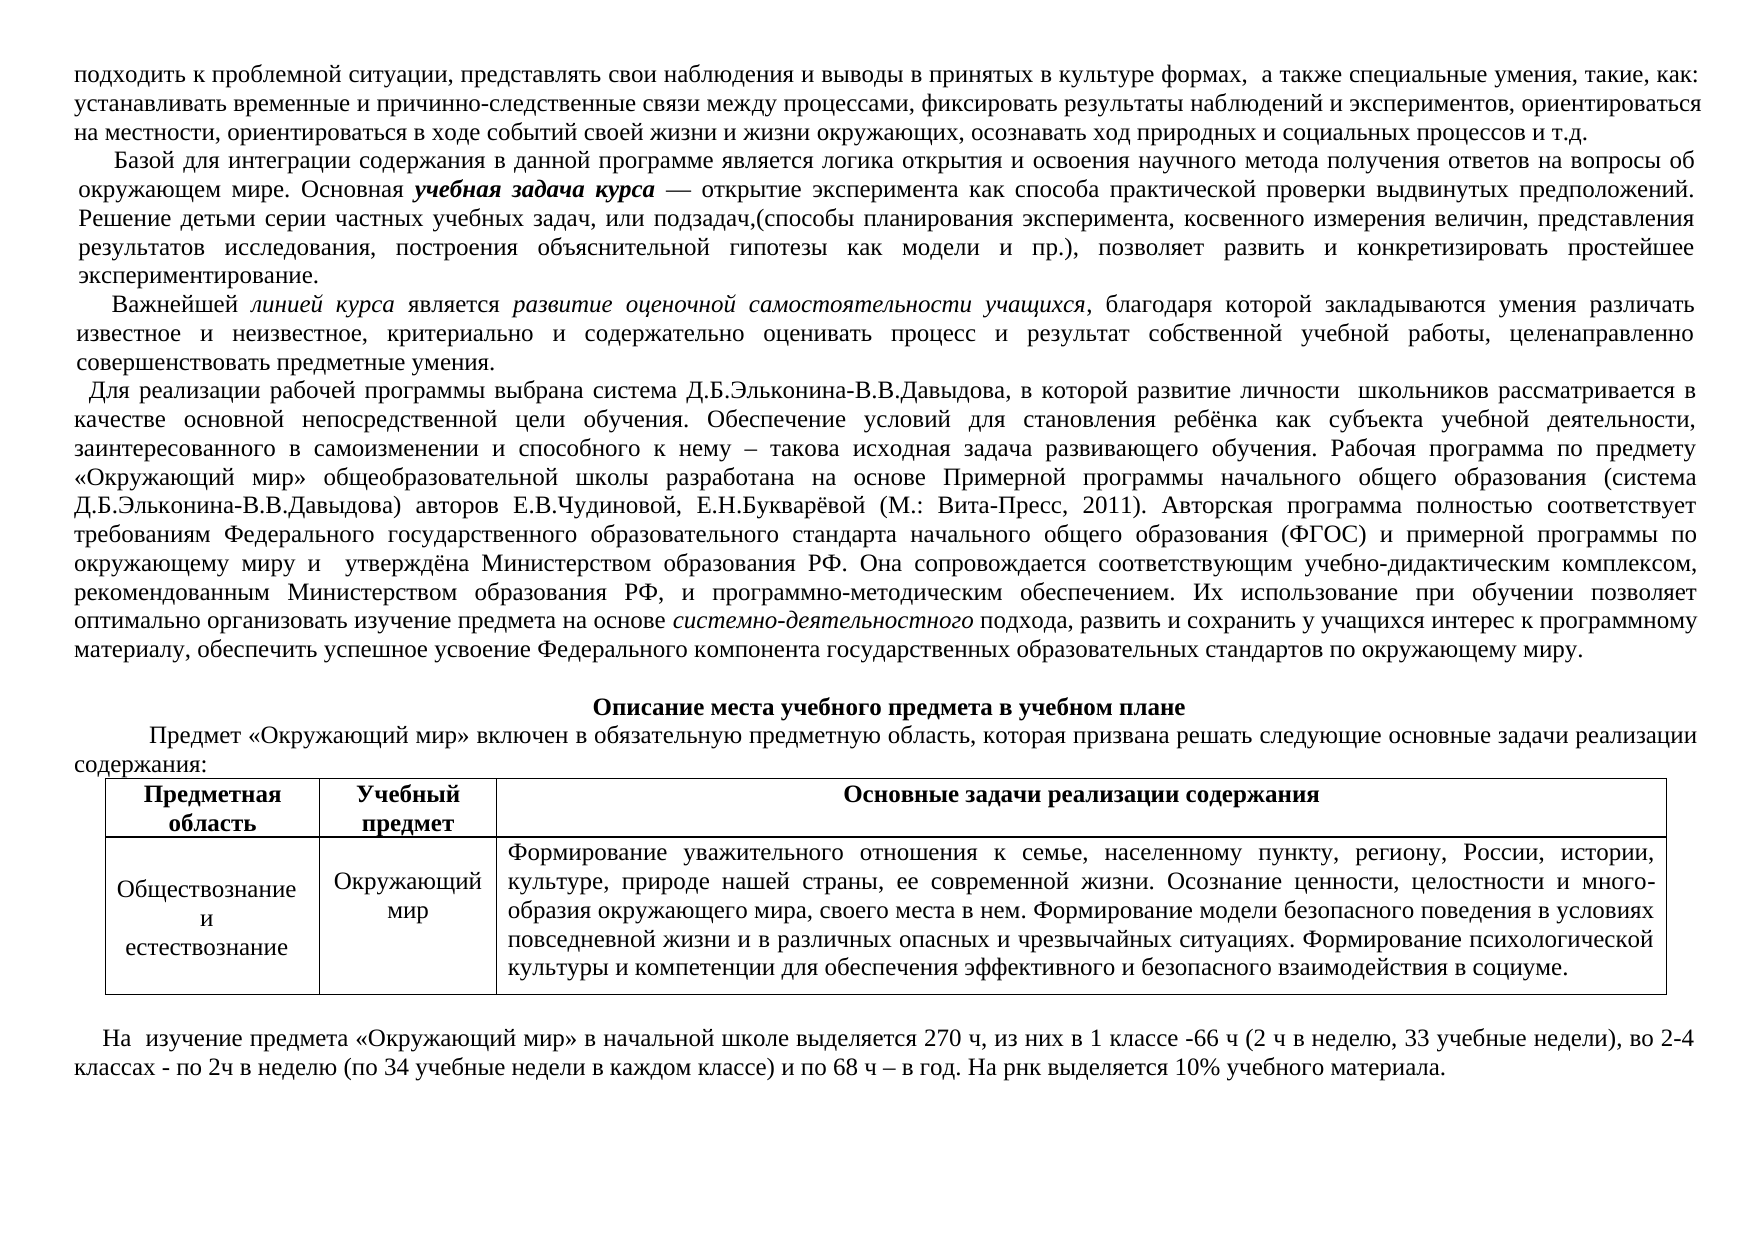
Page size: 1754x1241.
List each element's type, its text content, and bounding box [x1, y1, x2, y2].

text Базой для интеграции содержания в данной программе является логика открытия и освоения научного метода получения ответов на вопросы об окружающем мире. Основная учебная задача курса — открытие эксперимента как способа практической проверки выдвинутых предположений. Решение детьми серии частных учебных задач, или подзадач,(способы планирования эксперимента, косвенного измерения величин, представления результатов исследования, построения объяснительной гипотезы как модели и пр.), позволяет развить и конкретизировать простейшее экспериментирование. [78, 145, 1696, 289]
table_cell Окружающий мир [320, 838, 496, 994]
table_cell Формирование уважительного отношения к семье, населенному пункту, региону, России, истории, культуре, природе нашей страны, ее современной жизни. Осознание ценности, целостности и многообразия окружающего мира, своего места в нем. Формирование модели безопасного поведения в условиях повседневной жизни и в различных опасных и чрезвычайных ситуациях. Формирование психологической культуры и компетенции для обеспечения эффективного и безопасного взаимодействия в социуме. [497, 838, 1666, 994]
text Для реализации рабочей программы выбрана система Д.Б.Эльконина-В.В.Давыдова, в которой развитие личности школьников рассматривается в качестве основной непосредственной цели обучения. Обеспечение условий для становления ребёнка как субъекта учебной деятельности, заинтересованного в самоизменении и способного к нему – такова исходная задача развивающего обучения. Рабочая программа по предмету «Окружающий мир» общеобразовательной школы разработана на основе Примерной программы начального общего образования (система Д.Б.Эльконина-В.В.Давыдова) авторов Е.В.Чудиновой, Е.Н.Букварёвой (М.: Вита-Пресс, 2011). Авторская программа полностью соответствует требованиям Федерального государственного образовательного стандарта начального общего образования (ФГОС) и примерной программы по окружающему миру и утверждёна Министерством образования РФ. Она сопровождается соответствующим учебно-дидактическим комплексом, рекомендованным Министерством образования РФ, и программно-методическим обеспечением. Их использование при обучении позволяет оптимально организовать изучение предмета на основе системно-деятельностного подхода, развить и сохранить у учащихся интерес к программному материалу, обеспечить успешное усвоение Федерального компонента государственных образовательных стандартов по окружающему миру. [74, 375, 1698, 663]
table_header Основные задачи реализации содержания [497, 779, 1666, 836]
table_header Предметная область [106, 779, 319, 836]
text Предмет «Окружающий мир» включен в обязательную предметную область, которая призвана решать следующие основные задачи реализации содержания: [74, 720, 1698, 778]
text На изучение предмета «Окружающий мир» в начальной школе выделяется 270 ч, из них в 1 классе -66 ч (2 ч в неделю, 33 учебные недели), во 2-4 классах - по 2ч в неделю (по 34 учебные недели в каждом классе) и по 68 ч – в год. На рнк выделяется 10% учебного материала. [74, 1023, 1698, 1081]
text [74, 59, 1702, 145]
table_header Учебный предмет [320, 779, 496, 836]
table_cell Обществознание и естествознание [106, 838, 319, 994]
text Описание места учебного предмета в учебном плане [74, 692, 1698, 720]
text Важнейшей линией курса является развитие оценочной самостоятельности учащихся, благодаря которой закладываются умения различать известное и неизвестное, критериально и содержательно оценивать процесс и результат собственной учебной работы, целенаправленно совершенствовать предметные умения. [76, 289, 1696, 375]
